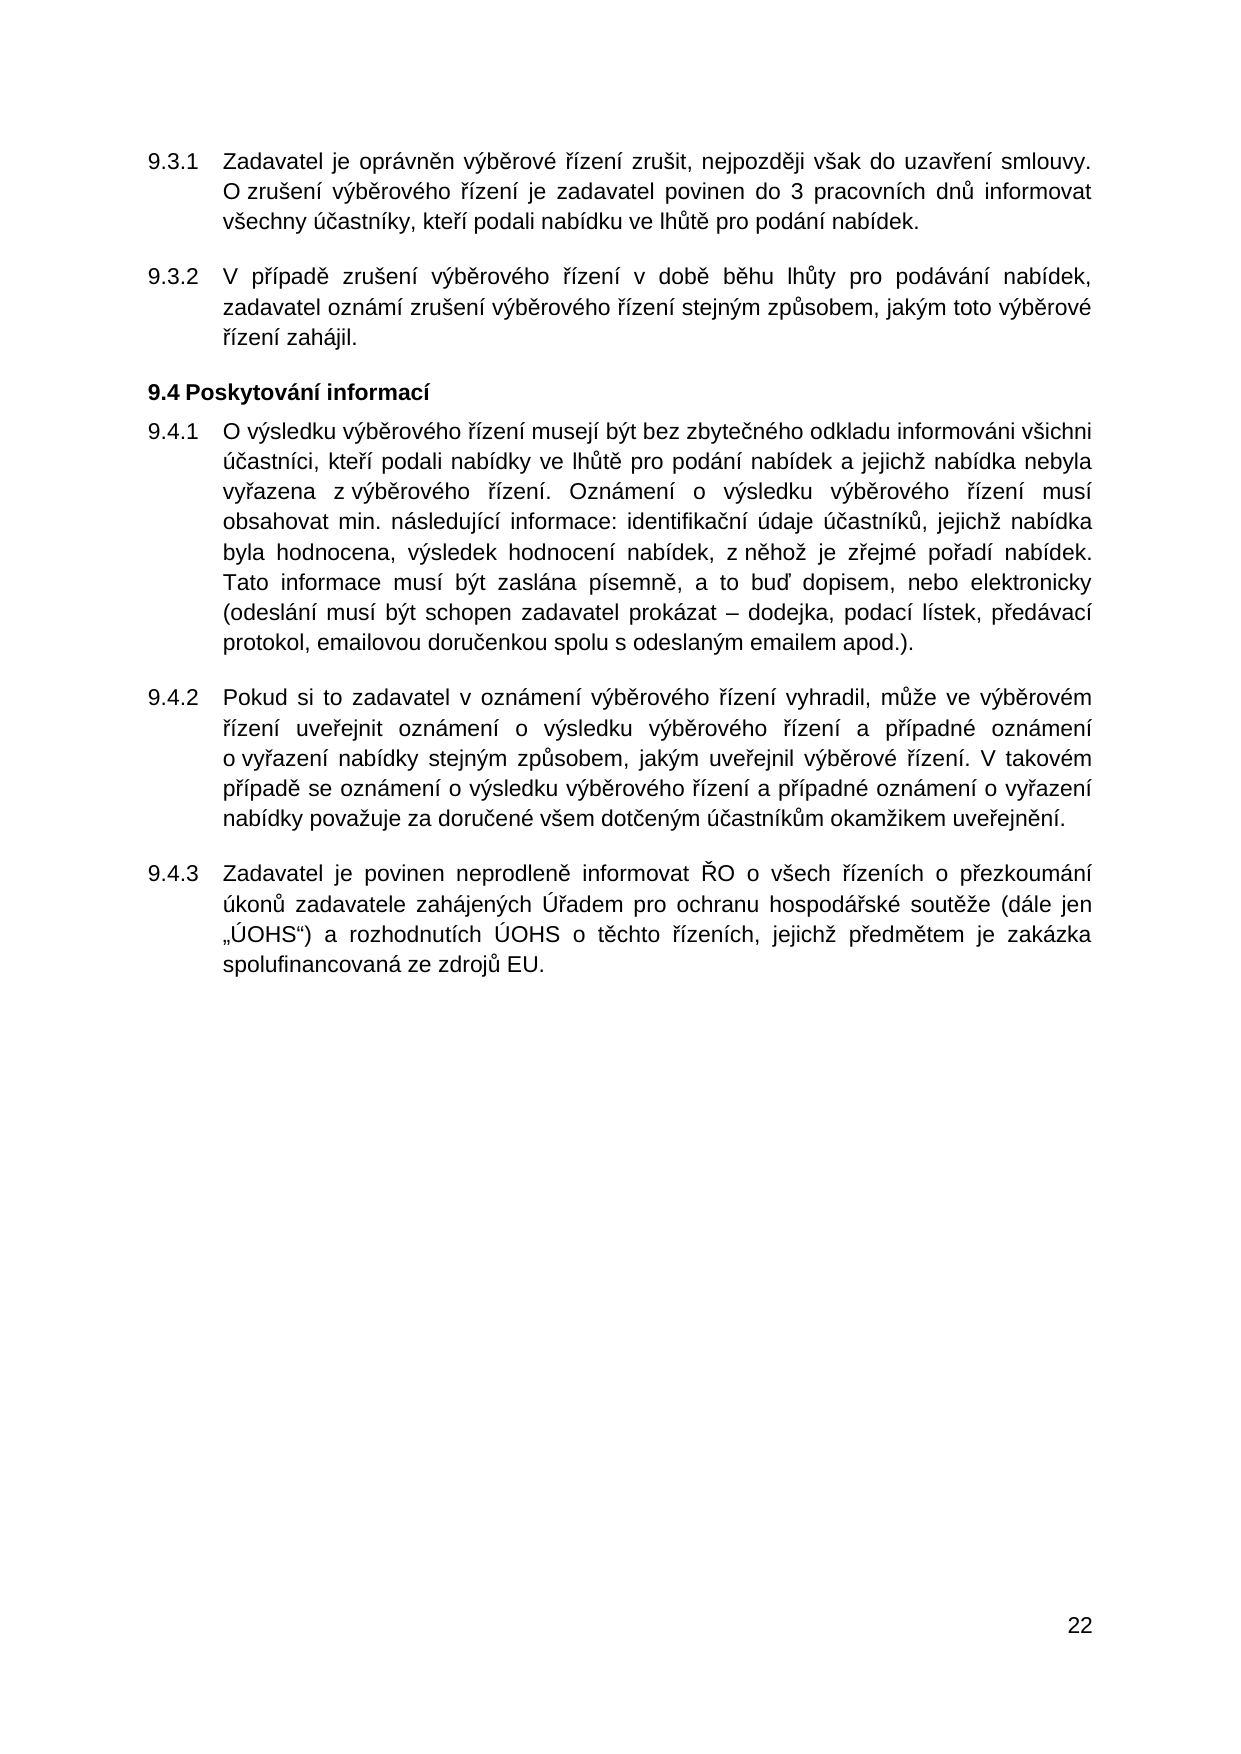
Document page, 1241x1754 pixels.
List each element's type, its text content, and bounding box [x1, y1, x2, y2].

list Pokud si to zadavatel v oznámení výběrového řízení vyhradil, může ve výběrovém řízení uveřejnit oznámení o výsledku výběrového řízení a případné oznámení o vyřazení nabídky stejným způsobem, jakým uveřejnil výběrové řízení. V takovém případě se oznámení o výsledku výběrového řízení a případné oznámení o vyřazení nabídky považuje za doručené všem dotčeným účastníkům okamžikem uveřejnění. [148, 684, 1093, 832]
list O výsledku výběrového řízení musejí být bez zbytečného odkladu informováni všichni účastníci, kteří podali nabídky ve lhůtě pro podání nabídek a jejichž nabídka nebyla vyřazena z výběrového řízení. Oznámení o výsledku výběrového řízení musí obsahovat min. následující informace: identifikační údaje účastníků, jejichž nabídka byla hodnocena, výsledek hodnocení nabídek, z něhož je zřejmé pořadí nabídek. Tato informace musí být zaslána písemně, a to buď dopisem, nebo elektronicky (odeslání musí být schopen zadavatel prokázat – dodejka, podací lístek, předávací protokol, emailovou doručenkou spolu s odeslaným emailem apod.). [148, 418, 1093, 656]
list V případě zrušení výběrového řízení v době běhu lhůty pro podávání nabídek, zadavatel oznámí zrušení výběrového řízení stejným způsobem, jakým toto výběrové řízení zahájil. [148, 263, 1093, 350]
list Zadavatel je oprávněn výběrové řízení zrušit, nejpozději však do uzavření smlouvy. O zrušení výběrového řízení je zadavatel povinen do 3 pracovních dnů informovat všechny účastníky, kteří podali nabídku ve lhůtě pro podání nabídek. [148, 148, 1093, 234]
list Zadavatel je povinen neprodleně informovat ŘO o všech řízeních o přezkoumání úkonů zadavatele zahájených Úřadem pro ochranu hospodářské soutěže (dále jen „ÚOHS“) a rozhodnutích ÚOHS o těchto řízeních, jejichž předmětem je zakázka spolufinancovaná ze zdrojů EU. [148, 860, 1093, 977]
list Poskytování informací [148, 379, 1093, 405]
